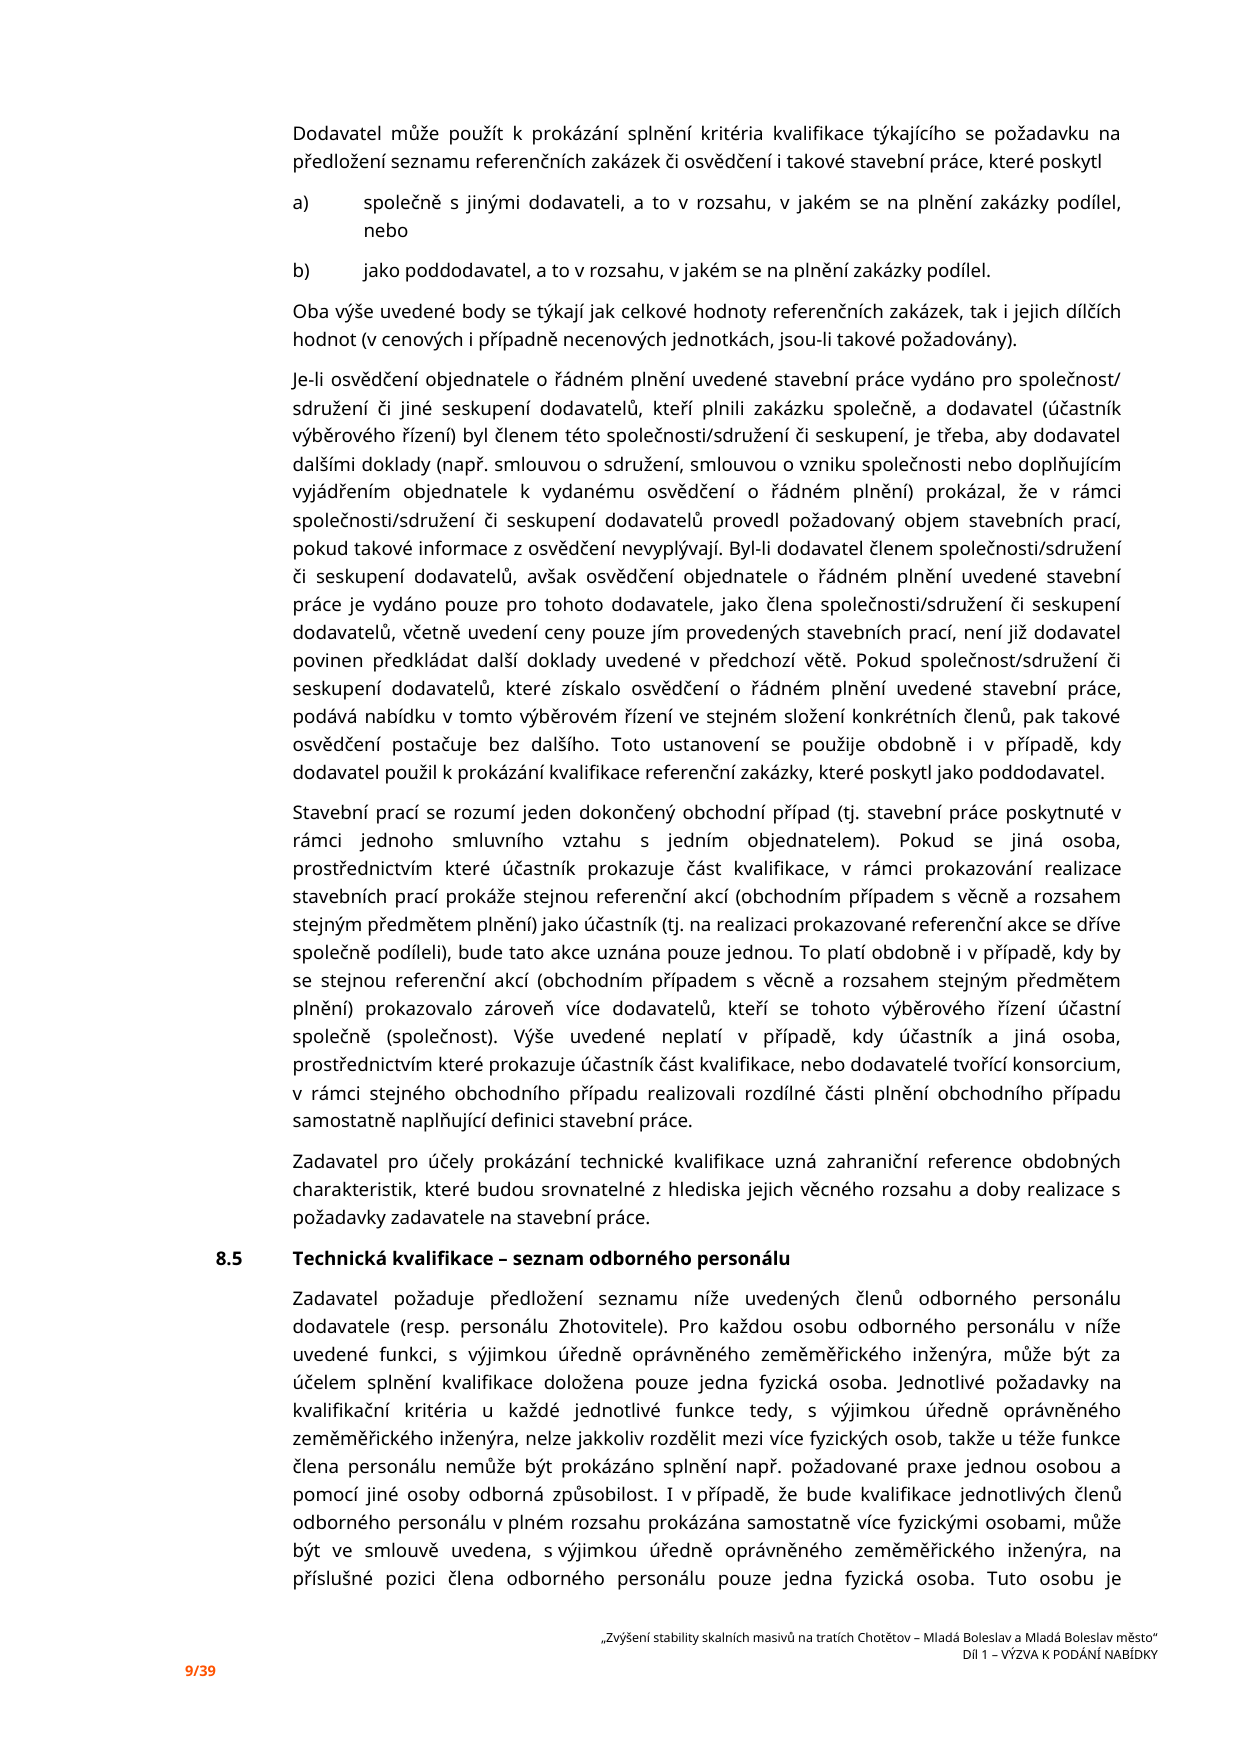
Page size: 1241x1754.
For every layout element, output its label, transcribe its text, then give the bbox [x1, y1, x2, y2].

text a) společně s jinými dodavateli, a to v rozsahu, v jakém se na plnění zakázky podílel, nebo [292, 189, 1122, 243]
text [292, 1285, 1122, 1591]
text Je-li osvědčení objednatele o řádném plnění uvedené stavební práce vydáno pro společnost/ sdružení či jiné seskupení dodavatelů, kteří plnili zakázku společně, a dodavatel (účastník výběrového řízení) byl členem této společnosti/sdružení či seskupení, je třeba, aby dodavatel dalšími doklady (např. smlouvou o sdružení, smlouvou o vzniku společnosti nebo doplňujícím vyjádřením objednatele k vydanému osvědčení o řádném plnění) prokázal, že v rámci společnosti/sdružení či seskupení dodavatelů provedl požadovaný objem stavebních prací, pokud takové informace z osvědčení nevyplývají. Byl-li dodavatel členem společnosti/sdružení či seskupení dodavatelů, avšak osvědčení objednatele o řádném plnění uvedené stavební práce je vydáno pouze pro tohoto dodavatele, jako člena společnosti/sdružení či seskupení dodavatelů, včetně uvedení ceny pouze jím provedených stavebních prací, není již dodavatel povinen předkládat další doklady uvedené v předchozí větě. Pokud společnost/sdružení či seskupení dodavatelů, které získalo osvědčení o řádném plnění uvedené stavební práce, podává nabídku v tomto výběrovém řízení ve stejném složení konkrétních členů, pak takové osvědčení postačuje bez dalšího. Toto ustanovení se použije obdobně i v případě, kdy dodavatel použil k prokázání kvalifikace referenční zakázky, které poskytl jako poddodavatel. [292, 367, 1122, 784]
text Technická kvalifikace – seznam odborného personálu [216, 1245, 1122, 1270]
text Zadavatel pro účely prokázání technické kvalifikace uzná zahraniční reference obdobných charakteristik, které budou srovnatelné z hlediska jejich věcného rozsahu a doby realizace s požadavky zadavatele na stavební práce. [292, 1148, 1122, 1230]
text Stavební prací se rozumí jeden dokončený obchodní případ (tj. stavební práce poskytnuté v rámci jednoho smluvního vztahu s jedním objednatelem). Pokud se jiná osoba, prostřednictvím které účastník prokazuje část kvalifikace, v rámci prokazování realizace stavebních prací prokáže stejnou referenční akcí (obchodním případem s věcně a rozsahem stejným předmětem plnění) jako účastník (tj. na realizaci prokazované referenční akce se dříve společně podíleli), bude tato akce uznána pouze jednou. To platí obdobně i v případě, kdy by se stejnou referenční akcí (obchodním případem s věcně a rozsahem stejným předmětem plnění) prokazovalo zároveň více dodavatelů, kteří se tohoto výběrového řízení účastní společně (společnost). Výše uvedené neplatí v případě, kdy účastník a jiná osoba, prostřednictvím které prokazuje účastník část kvalifikace, nebo dodavatelé tvořící konsorcium, v rámci stejného obchodního případu realizovali rozdílné části plnění obchodního případu samostatně naplňující definici stavební práce. [292, 799, 1122, 1133]
text b) jako poddodavatel, a to v rozsahu, v jakém se na plnění zakázky podílel. [292, 258, 1122, 283]
text Dodavatel může použít k prokázání splnění kritéria kvalifikace týkajícího se požadavku na předložení seznamu referenčních zakázek či osvědčení i takové stavební práce, které poskytl [292, 121, 1122, 174]
text Oba výše uvedené body se týkají jak celkové hodnoty referenčních zakázek, tak i jejich dílčích hodnot (v cenových i případně necenových jednotkách, jsou-li takové požadovány). [292, 298, 1122, 352]
